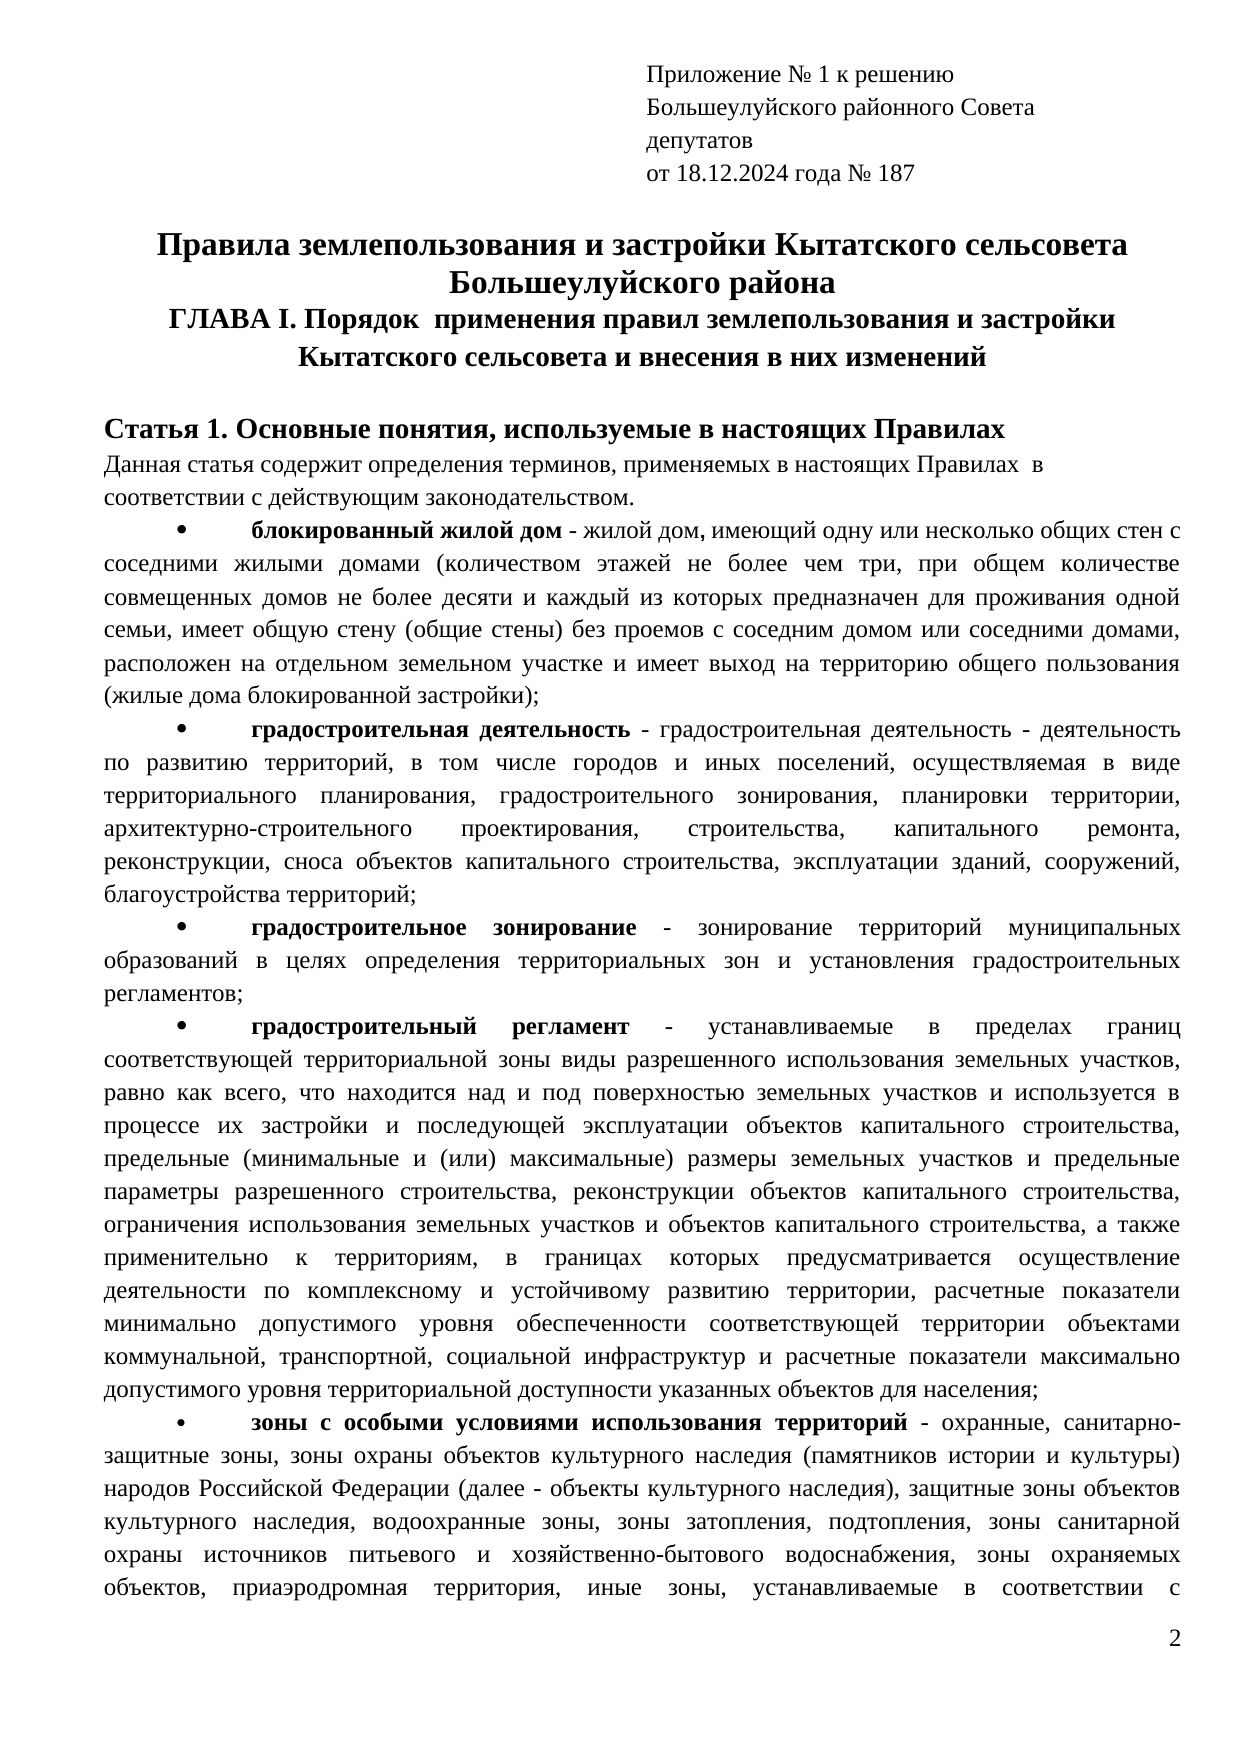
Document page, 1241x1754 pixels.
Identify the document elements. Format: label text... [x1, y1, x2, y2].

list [103, 1407, 1181, 1601]
list градостроительный регламент - устанавливаемые в пределах границ соответствующей территориальной зоны виды разрешенного использования земельных участков, равно как всего, что находится над и под поверхностью земельных участков и используется в процессе их застройки и последующей эксплуатации объектов капитального строительства, предельные (минимальные и (или) максимальные) размеры земельных участков и предельные параметры разрешенного строительства, реконструкции объектов капитального строительства, ограничения использования земельных участков и объектов капитального строительства, а также применительно к территориям, в границах которых предусматривается осуществление деятельности по комплексному и устойчивому развитию территории, расчетные показатели минимально допустимого уровня обеспеченности соответствующей территории объектами коммунальной, транспортной, социальной инфраструктур и расчетные показатели максимально допустимого уровня территориальной доступности указанных объектов для населения; [103, 1011, 1181, 1403]
text Статья 1. Основные понятия, используемые в настоящих Правилах [103, 411, 1181, 444]
text ГЛАВА I. Порядок применения правил землепользования и застройки Кытатского сельсовета и внесения в них изменений [103, 301, 1181, 373]
list блокированный жилой дом - жилой дом, имеющий одну или несколько общих стен с соседними жилыми домами (количеством этажей не более чем три, при общем количестве совмещенных домов не более десяти и каждый из которых предназначен для проживания одной семьи, имеет общую стену (общие стены) без проемов с соседним домом или соседними домами, расположен на отдельном земельном участке и имеет выход на территорию общего пользования (жилые дома блокированной застройки); [103, 516, 1181, 709]
table_cell от 18.12.2024 года № 187 [635, 158, 1167, 224]
list градостроительное зонирование - зонирование территорий муниципальных образований в целях определения территориальных зон и установления градостроительных регламентов; [103, 912, 1181, 1007]
table_header Приложение № 1 к решению [635, 59, 1167, 92]
list градостроительная деятельность - градостроительная деятельность - деятельность по развитию территорий, в том числе городов и иных поселений, осуществляемая в виде территориального планирования, градостроительного зонирования, планировки территории, архитектурно-строительного проектирования, строительства, капитального ремонта, реконструкции, сноса объектов капитального строительства, эксплуатации зданий, сооружений, благоустройства территорий; [103, 714, 1181, 907]
text Правила землепользования и застройки Кытатского сельсовета Большеулуйского района [103, 224, 1181, 301]
table_cell Большеулуйского районного Совета депутатов [635, 92, 1167, 158]
text Данная статья содержит определения терминов, применяемых в настоящих Правилах в соответствии с действующим законодательством. [103, 449, 1181, 511]
